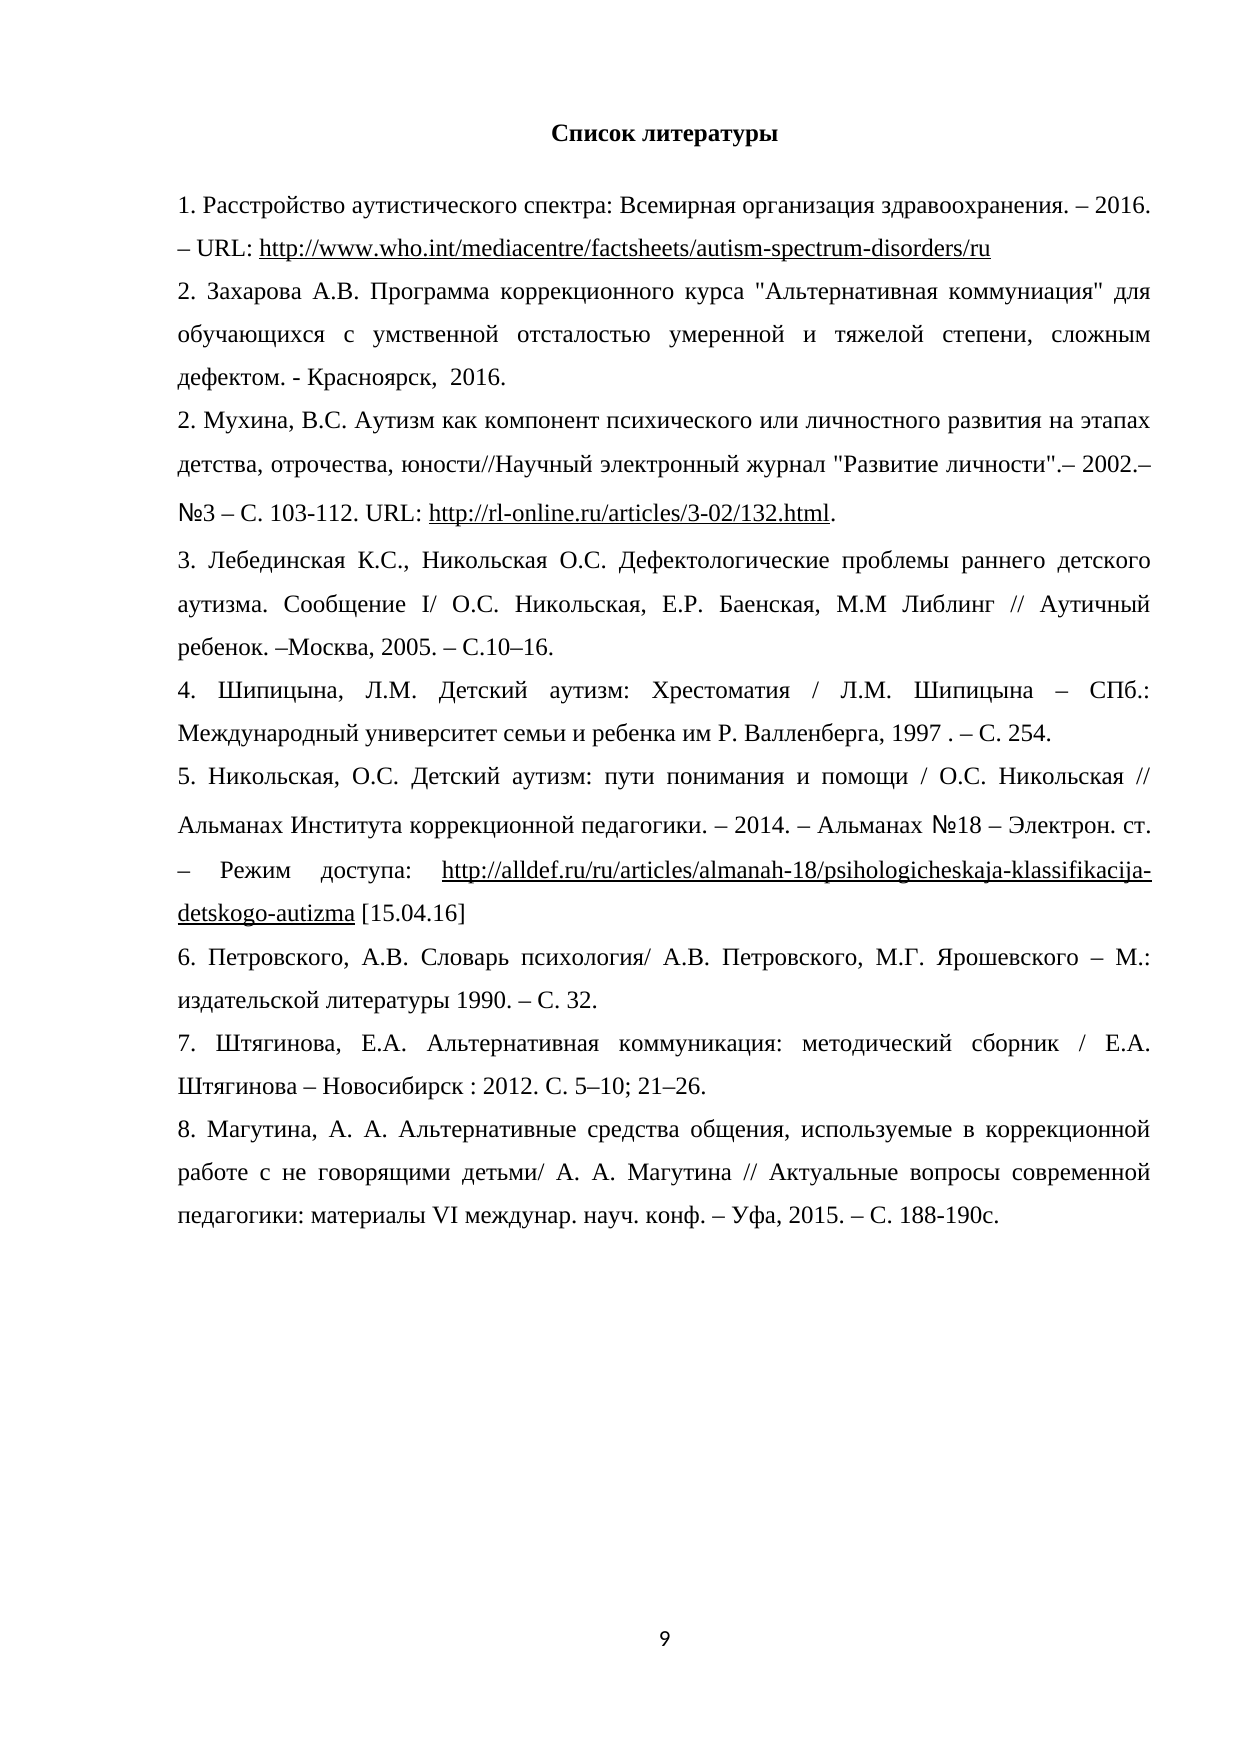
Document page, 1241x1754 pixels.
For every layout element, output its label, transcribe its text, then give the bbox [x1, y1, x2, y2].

text 7. Штягинова, Е.А. Альтернативная коммуникация: методический сборник / Е.А. Штягинова – Новосибирск : 2012. С. 5–10; 21–26. [177, 1028, 1152, 1100]
text Список литературы [177, 118, 1152, 147]
text 3. Лебединская К.С., Никольская О.С. Дефектологические проблемы раннего детского аутизма. Сообщение I/ О.С. Никольская, Е.Р. Баенская, М.М Либлинг // Аутичный ребенок. –Москва, 2005. – С.10–16. [177, 546, 1152, 661]
text 2. Захарова А.В. Программа коррекционного курса "Альтернативная коммуниация" для обучающихся с умственной отсталостью умеренной и тяжелой степени, сложным дефектом. - Красноярск, 2016. [177, 276, 1152, 391]
text 4. Шипицына, Л.М. Детский аутизм: Хрестоматия / Л.М. Шипицына – СПб.: Международный университет семьи и ребенка им Р. Валленберга, 1997 . – С. 254. [177, 675, 1152, 747]
text 5. Никольская, О.С. Детский аутизм: пути понимания и помощи / О.С. Никольская // Альманах Института коррекционной педагогики. – 2014. – Альманах №18 – Электрон. ст. – Режим доступа: http://alldef.ru/ru/articles/almanah-18/psihologicheskaja-klassifikacija-detskogo-autizma [15.04.16] [177, 761, 1152, 927]
text 2. Мухина, В.С. Аутизм как компонент психического или личностного развития на этапах детства, отрочества, юности//Научный электронный журнал "Развитие личности".– 2002.–№3 – С. 103-112. URL: http://rl-online.ru/articles/3-02/132.html. [177, 406, 1152, 528]
text 1. Расстройство аутистического спектра: Всемирная организация здравоохранения. – 2016. – URL: http://www.who.int/mediacentre/factsheets/autism-spectrum-disorders/ru [177, 190, 1152, 262]
text 6. Петровского, А.В. Словарь психология/ А.В. Петровского, М.Г. Ярошевского – М.: издательской литературы 1990. – С. 32. [177, 942, 1152, 1013]
text 8. Магутина, А. А. Альтернативные средства общения, используемые в коррекционной работе с не говорящими детьми/ А. А. Магутина // Актуальные вопросы современной педагогики: материалы VI междунар. науч. конф. – Уфа, 2015. – С. 188-190с. [177, 1114, 1152, 1229]
